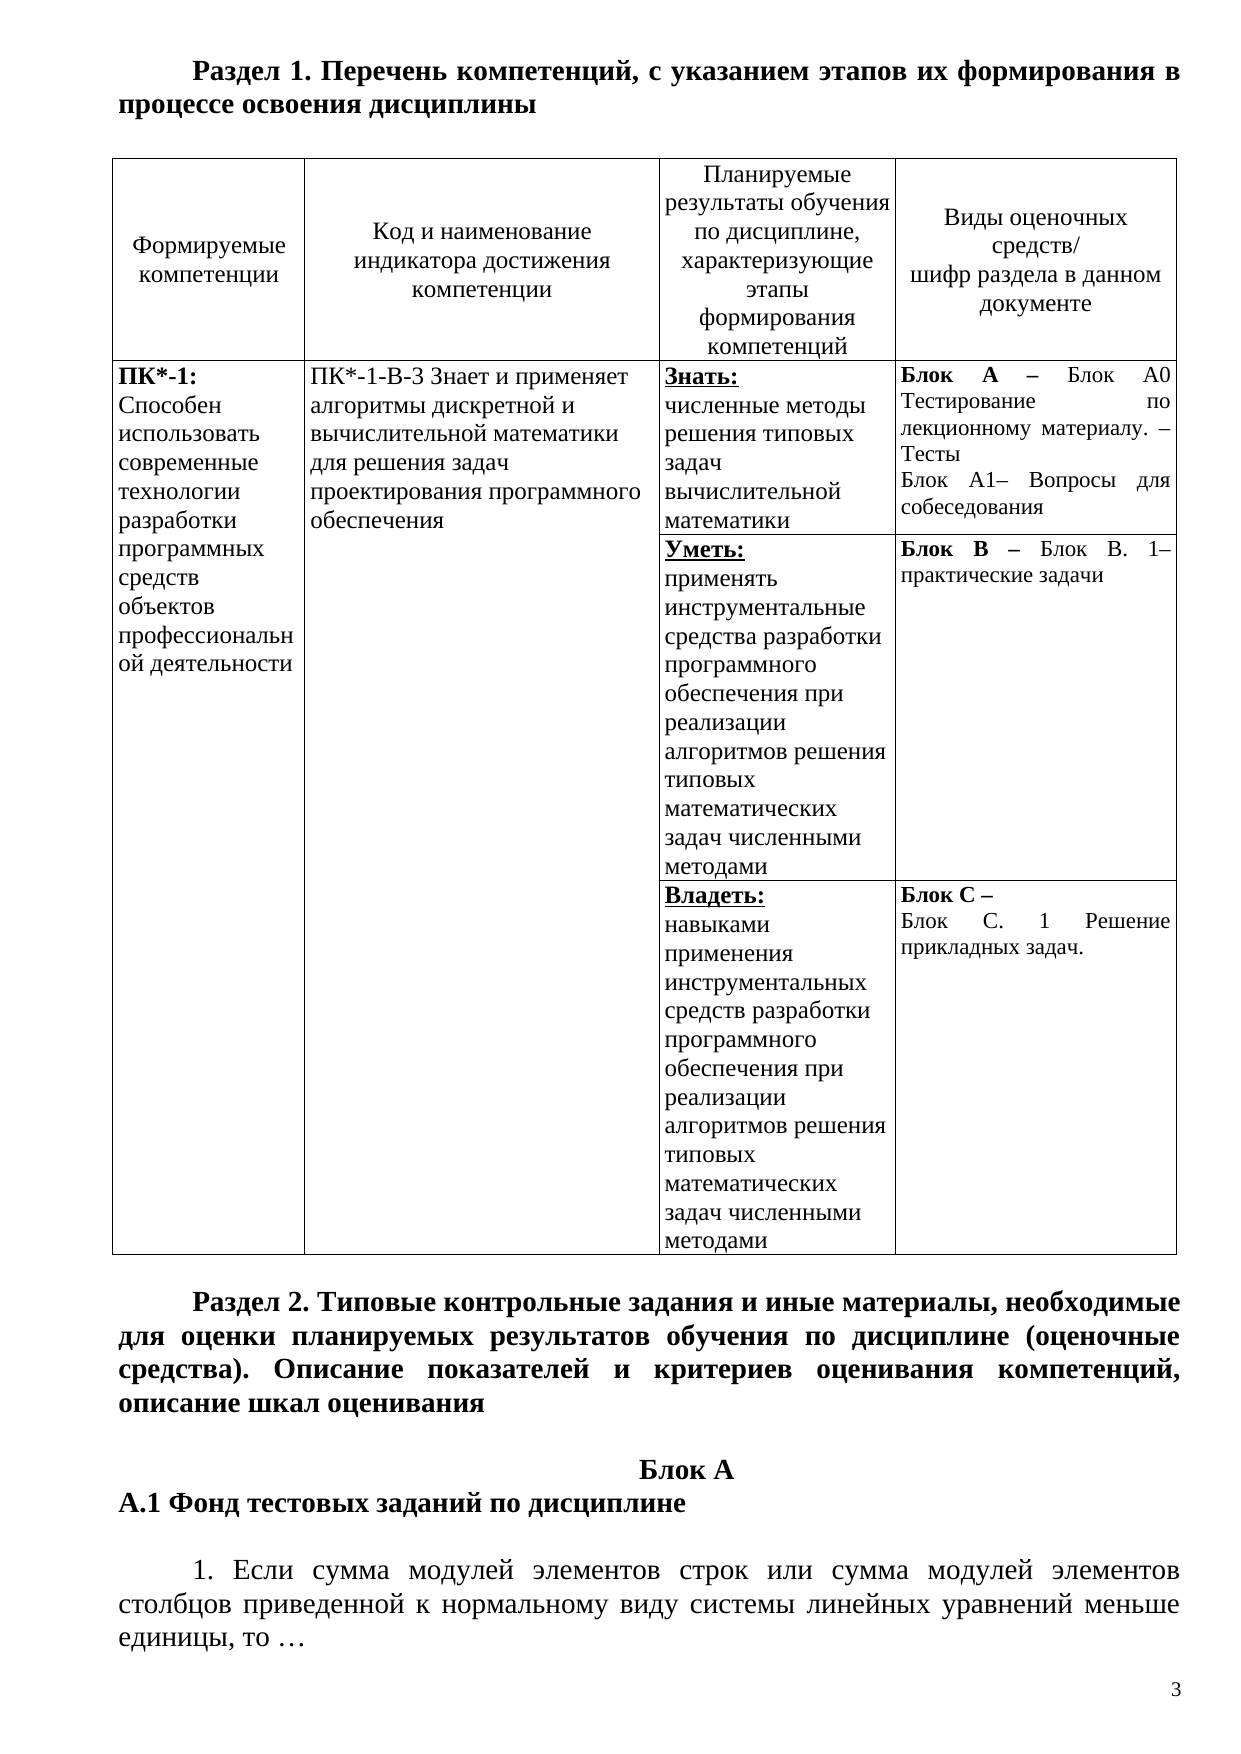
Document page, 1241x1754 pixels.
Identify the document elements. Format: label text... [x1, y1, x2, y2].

text Раздел 1. Перечень компетенций, с указанием этапов их формирования в процессе освоения дисциплины [118, 53, 1181, 120]
table_cell Блок C – Блок С. 1 Решение прикладных задач. [896, 881, 1176, 1254]
table_cell Блок A – Блок А0 Тестирование по лекционному материалу. – Тесты Блок А1– Вопросы для собеседования [896, 361, 1176, 533]
table_header Виды оценочных средств/ шифр раздела в данном документе [896, 159, 1176, 360]
table_cell Уметь: применять инструментальные средства разработки программного обеспечения при реализации алгоритмов решения типовых математических задач численными методами [660, 535, 895, 879]
text Раздел 2. Типовые контрольные задания и иные материалы, необходимые для оценки планируемых результатов обучения по дисциплине (оценочные средства). Описание показателей и критериев оценивания компетенций, описание шкал оценивания [118, 1284, 1181, 1418]
text Блок А [118, 1452, 1181, 1485]
table_cell Владеть: навыками применения инструментальных средств разработки программного обеспечения при реализации алгоритмов решения типовых математических задач численными методами [660, 881, 895, 1254]
table_cell ПК*-1-В-3 Знает и применяет алгоритмы дискретной и вычислительной математики для решения задач проектирования программного обеспечения [305, 361, 659, 1254]
table_cell Блок B – Блок В. 1– практические задачи [896, 535, 1176, 879]
subtitle А.1 Фонд тестовых заданий по дисциплине [118, 1485, 1181, 1519]
table_cell ПК*-1: Способен использовать современные технологии разработки программных средств объектов профессиональной деятельности [113, 361, 304, 1254]
table_header Формируемые компетенции [113, 159, 304, 360]
table_header Планируемые результаты обучения по дисциплине, характеризующие этапы формирования компетенций [660, 159, 895, 360]
table_cell Знать: численные методы решения типовых задач вычислительной математики [660, 361, 895, 533]
table_header Код и наименование индикатора достижения компетенции [305, 159, 659, 360]
text 1. Если сумма модулей элементов строк или сумма модулей элементов столбцов приведенной к нормальному виду системы линейных уравнений меньше единицы, то … [118, 1552, 1181, 1653]
